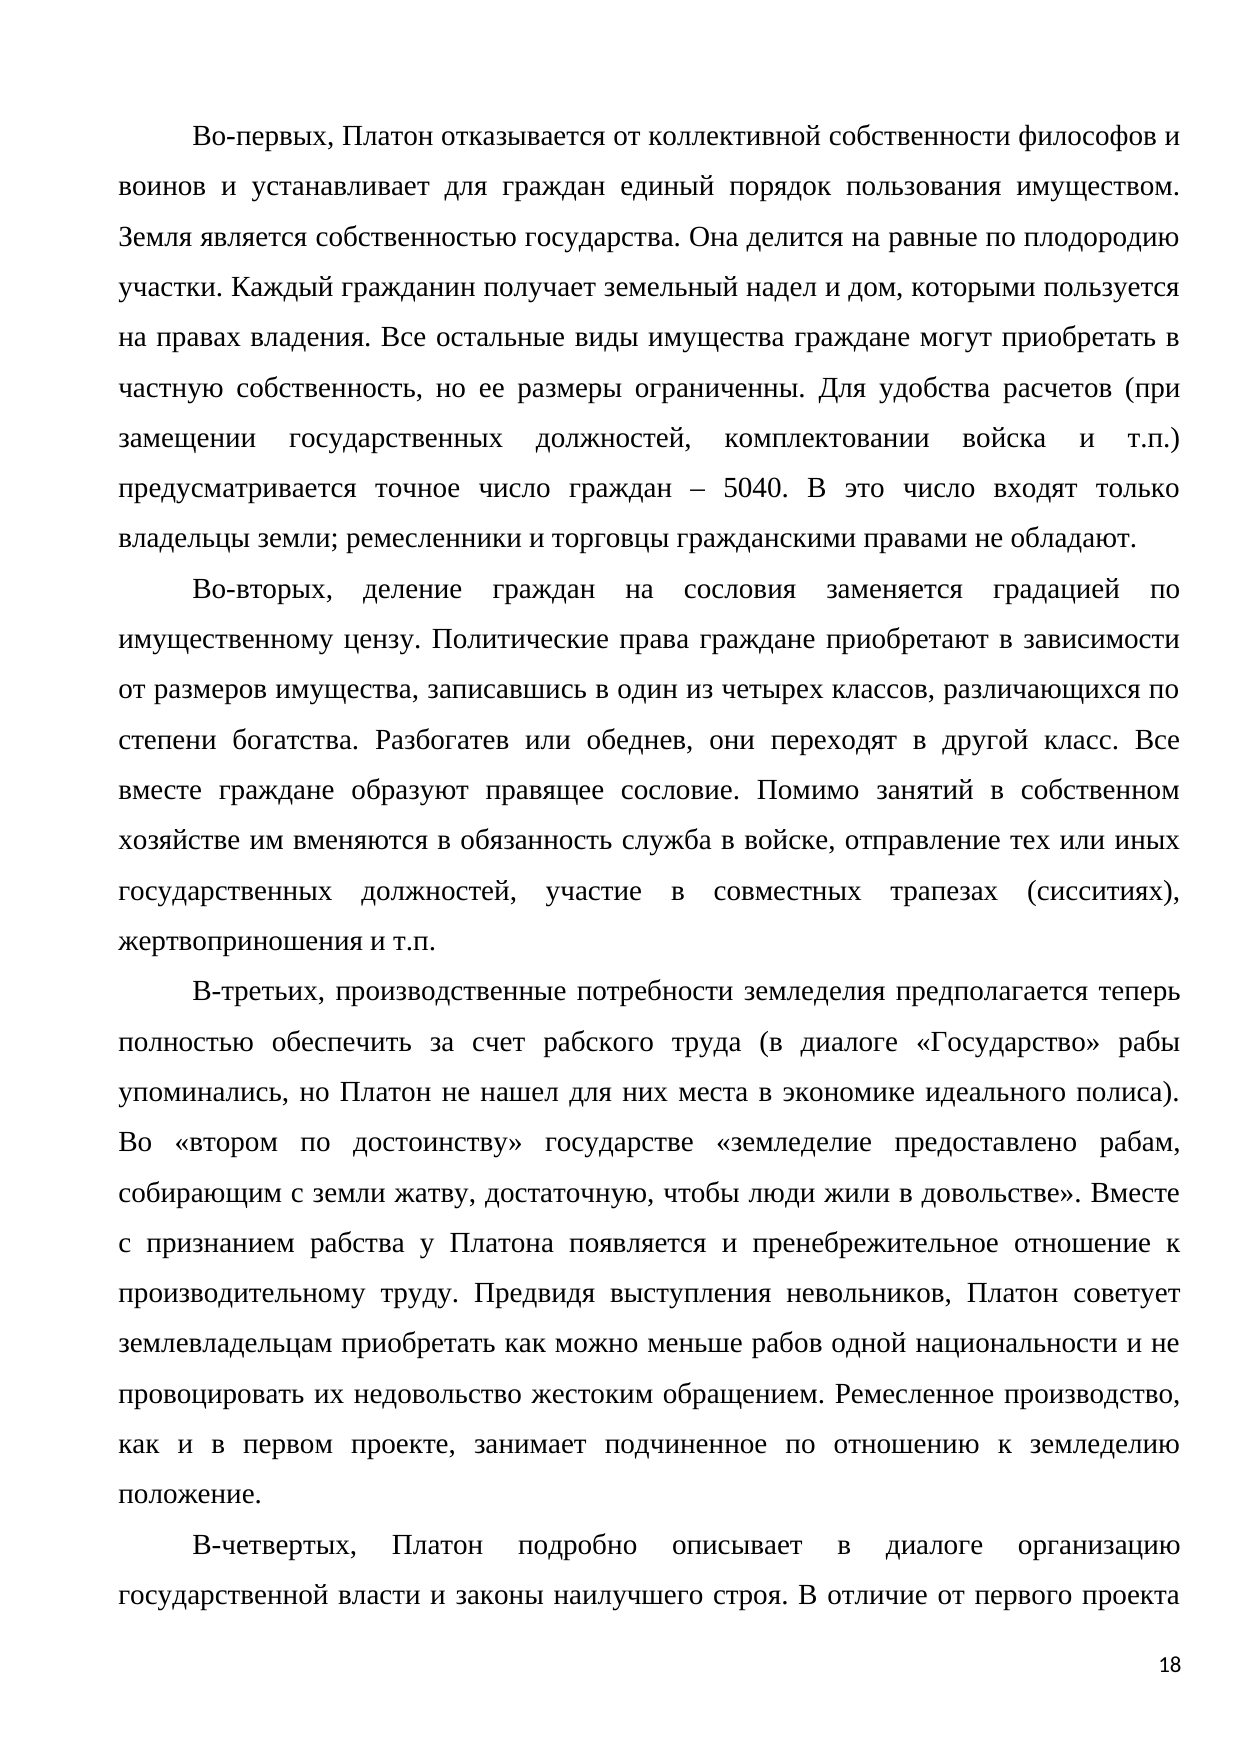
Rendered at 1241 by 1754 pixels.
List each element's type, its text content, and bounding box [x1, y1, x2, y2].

text Во-первых, Платон отказывается от коллективной собственности философов и воинов и устанавливает для граждан единый порядок пользования имуществом. Земля является собственностью государства. Она делится на равные по плодородию участки. Каждый гражданин получает земельный надел и дом, которыми пользуется на правах владения. Все остальные виды имущества граждане могут приобретать в частную собственность, но ее размеры ограниченны. Для удобства расчетов (при замещении государственных должностей, комплектовании войска и т.п.) предусматривается точное число граждан – 5040. В это число входят только владельцы земли; ремесленники и торговцы гражданскими правами не обладают. [118, 118, 1181, 554]
text Во-вторых, деление граждан на сословия заменяется градацией по имущественному цензу. Политические права граждане приобретают в зависимости от размеров имущества, записавшись в один из четырех классов, различающихся по степени богатства. Разбогатев или обеднев, они переходят в другой класс. Все вместе граждане образуют правящее сословие. Помимо занятий в собственном хозяйстве им вменяются в обязанность служба в войске, отправление тех или иных государственных должностей, участие в совместных трапезах (сисситиях), жертвоприношения и т.п. [118, 571, 1181, 957]
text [118, 1527, 1181, 1611]
text В-третьих, производственные потребности земледелия предполагается теперь полностью обеспечить за счет рабского труда (в диалоге «Государство» рабы упоминались, но Платон не нашел для них места в экономике идеального полиса). Во «втором по достоинству» государстве «земледелие предоставлено рабам, собирающим с земли жатву, достаточную, чтобы люди жили в довольстве». Вместе с признанием рабства у Платона появляется и пренебрежительное отношение к производительному труду. Предвидя выступления невольников, Платон советует землевладельцам приобретать как можно меньше рабов одной национальности и не провоцировать их недовольство жестоким обращением. Ремесленное производство, как и в первом проекте, занимает подчиненное по отношению к земледелию положение. [118, 973, 1181, 1510]
